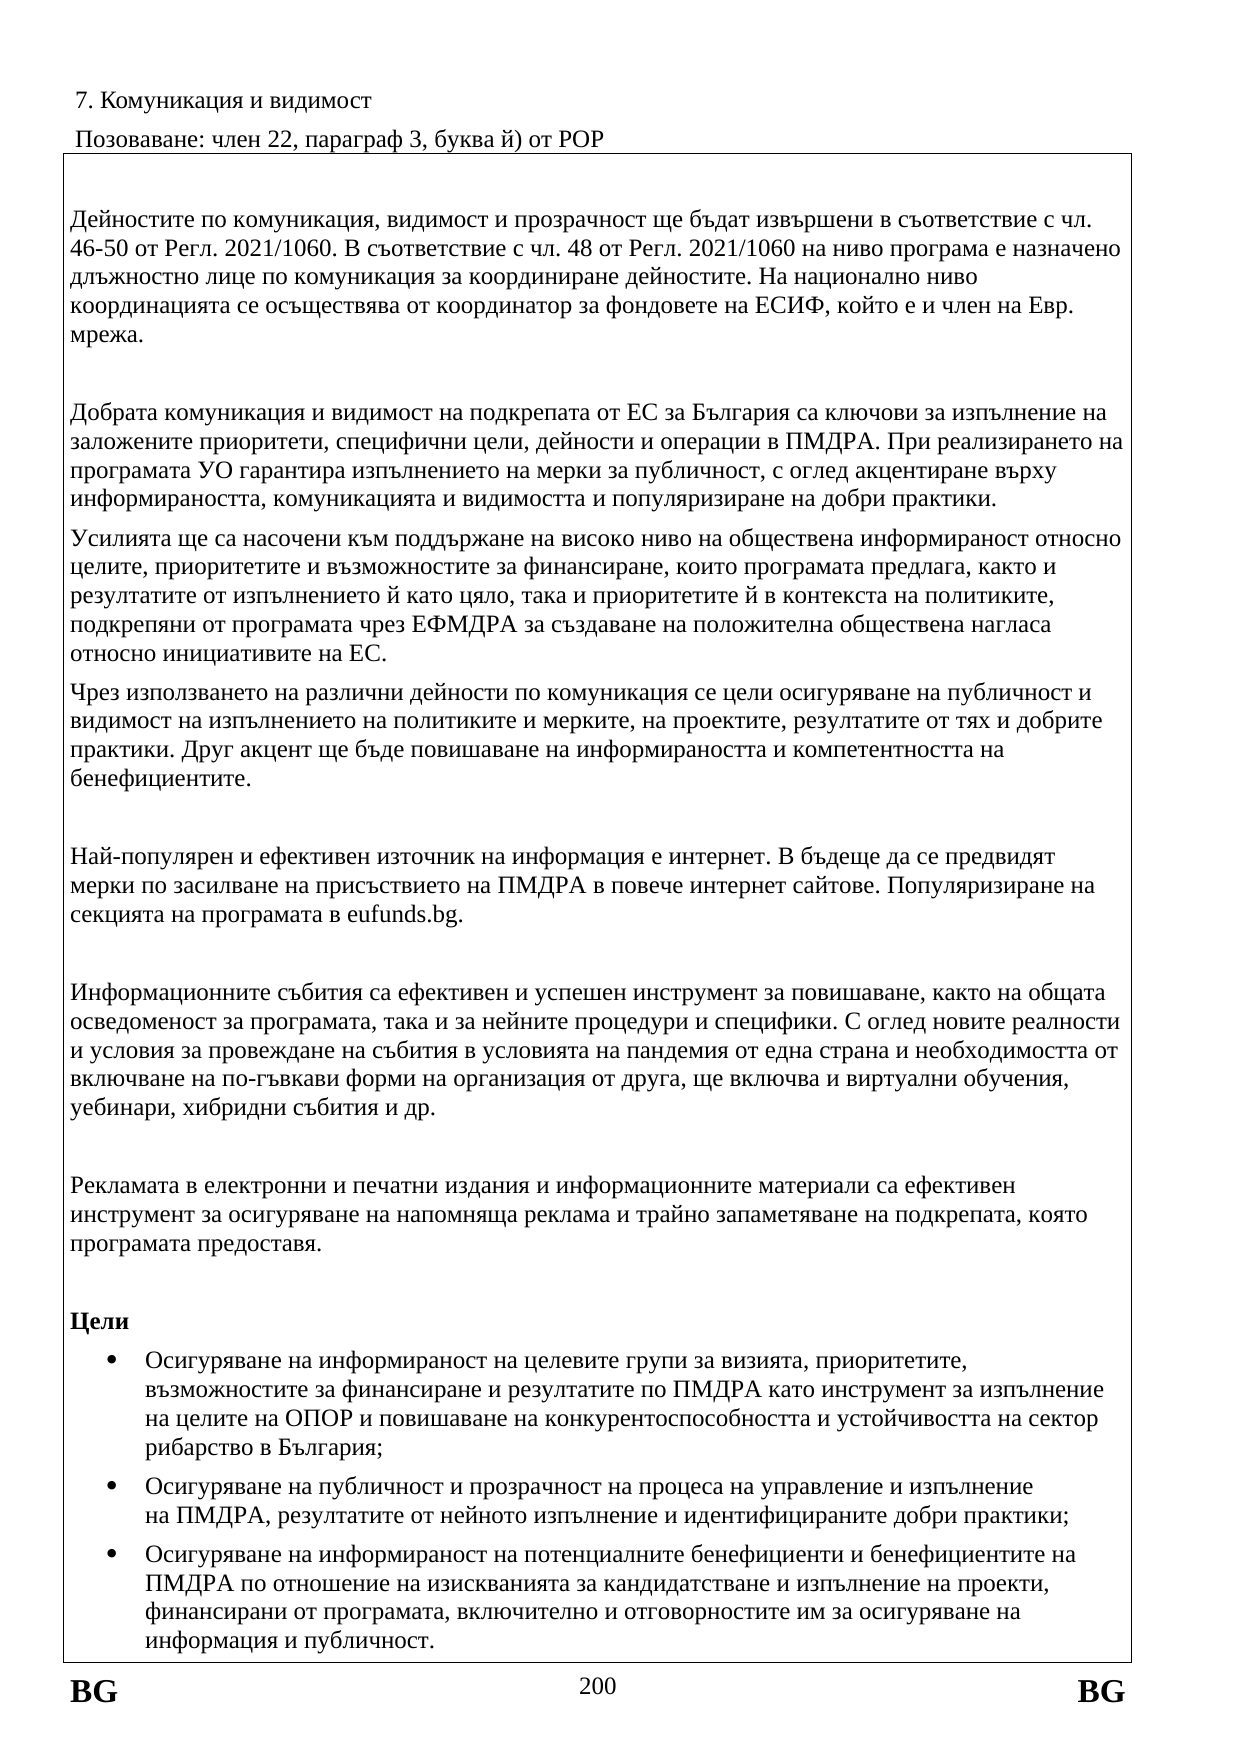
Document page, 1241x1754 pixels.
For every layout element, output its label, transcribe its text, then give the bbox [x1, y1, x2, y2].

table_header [64, 154, 1131, 1662]
text [/notranslate][notranslate]Позоваване: член 22, параграф 3, буква й) от РОР[/notranslate] [75, 124, 1143, 153]
subtitle [notranslate]7. Комуникация и видимост [75, 85, 1143, 114]
